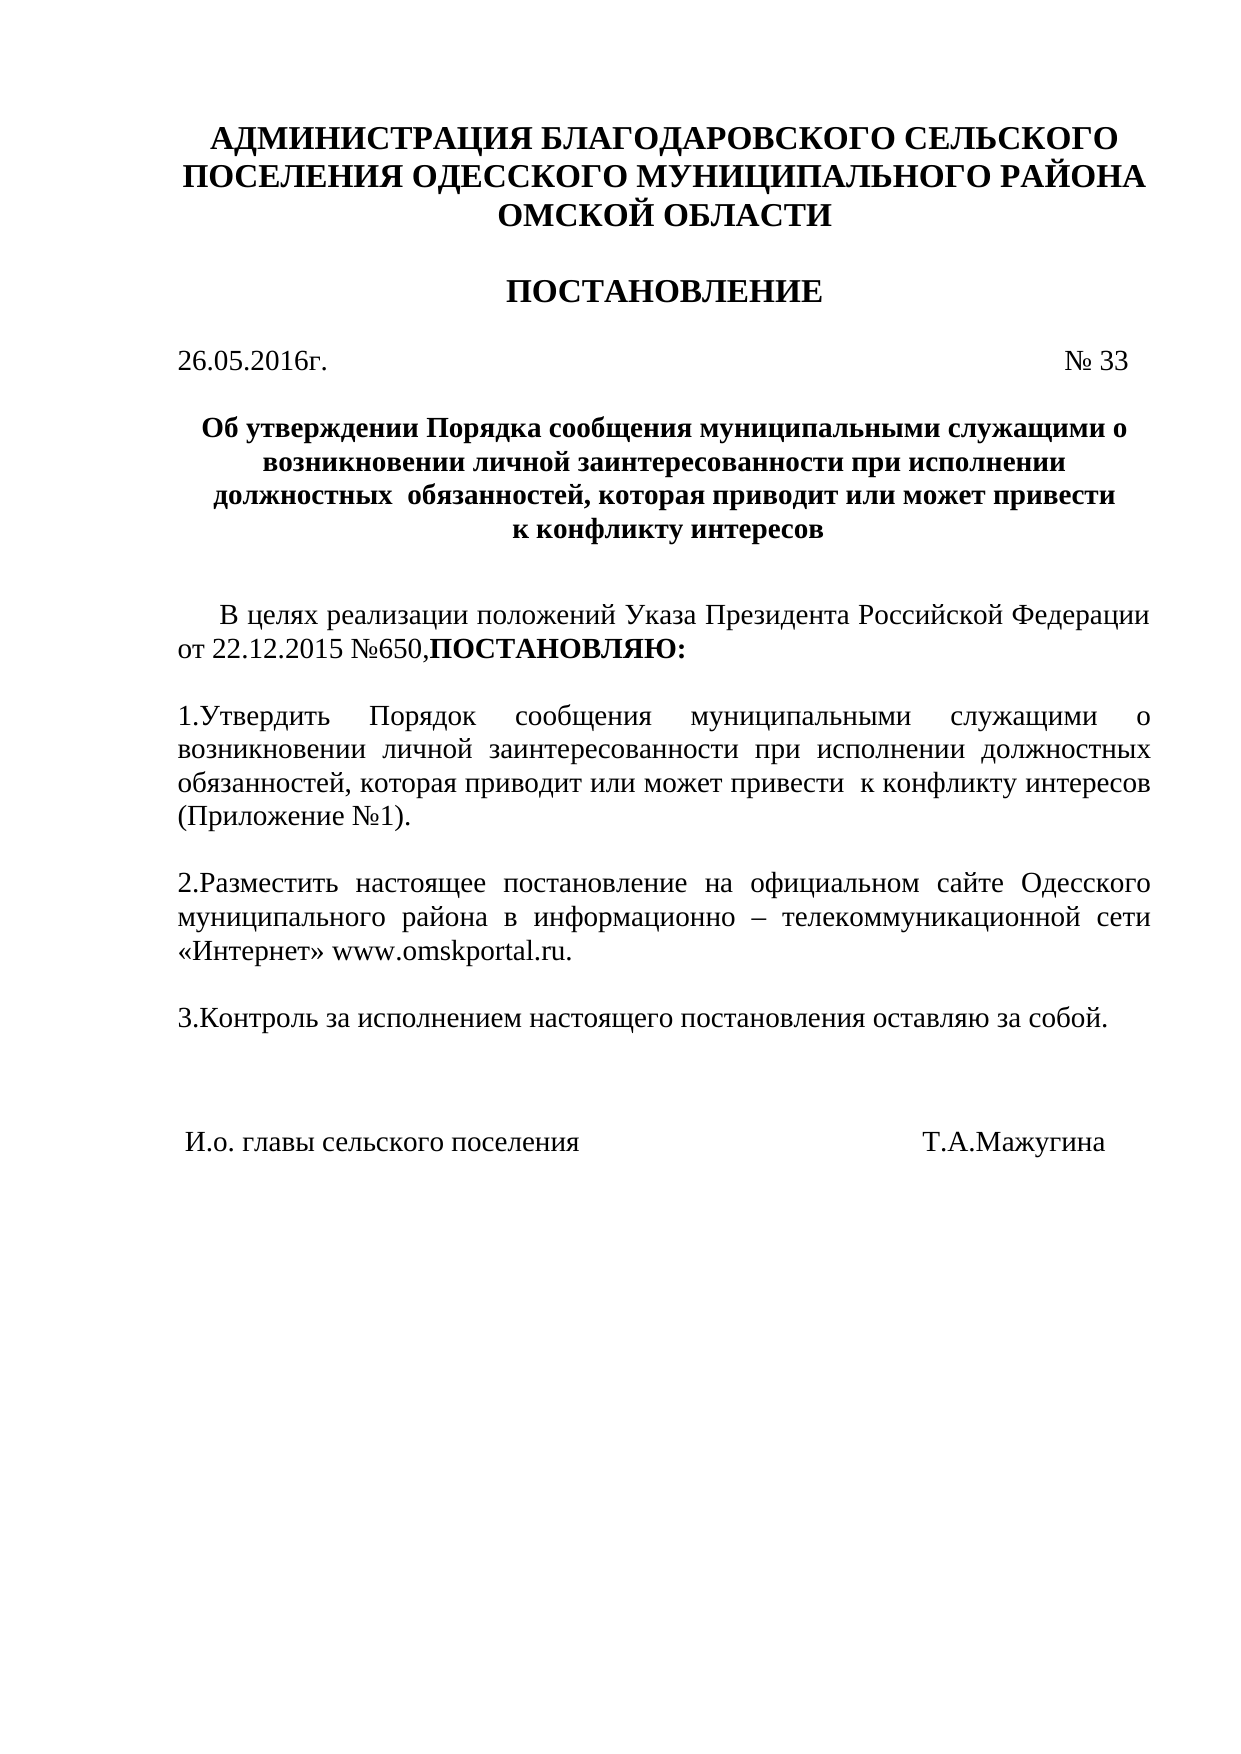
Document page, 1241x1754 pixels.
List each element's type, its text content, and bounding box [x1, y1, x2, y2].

text 26.05.2016г. № 33 [177, 343, 1152, 377]
text 2.Разместить настоящее постановление на официальном сайте Одесского муниципального района в информационно – телекоммуникационной сети «Интернет» www.omskportal.ru. [177, 866, 1152, 966]
text АДМИНИСТРАЦИЯ БЛАГОДАРОВСКОГО СЕЛЬСКОГО ПОСЕЛЕНИЯ ОДЕССКОГО МУНИЦИПАЛЬНОГО РАЙОНА ОМСКОЙ ОБЛАСТИ [177, 118, 1152, 233]
text к конфликту интересов [177, 511, 1152, 544]
text В целях реализации положений Указа Президента Российской Федерации от 22.12.2015 №650,ПОСТАНОВЛЯЮ: [177, 597, 1152, 664]
text И.о. главы сельского поселения Т.А.Мажугина [177, 1124, 1152, 1158]
text Об утверждении Порядка сообщения муниципальными служащими о возникновении личной заинтересованности при исполнении должностных обязанностей, которая приводит или может привести [177, 410, 1152, 511]
text 3.Контроль за исполнением настоящего постановления оставляю за собой. [177, 1000, 1152, 1033]
text ПОСТАНОВЛЕНИЕ [177, 271, 1152, 310]
text 1.Утвердить Порядок сообщения муниципальными служащими о возникновении личной заинтересованности при исполнении должностных обязанностей, которая приводит или может привести к конфликту интересов (Приложение №1). [177, 698, 1152, 832]
